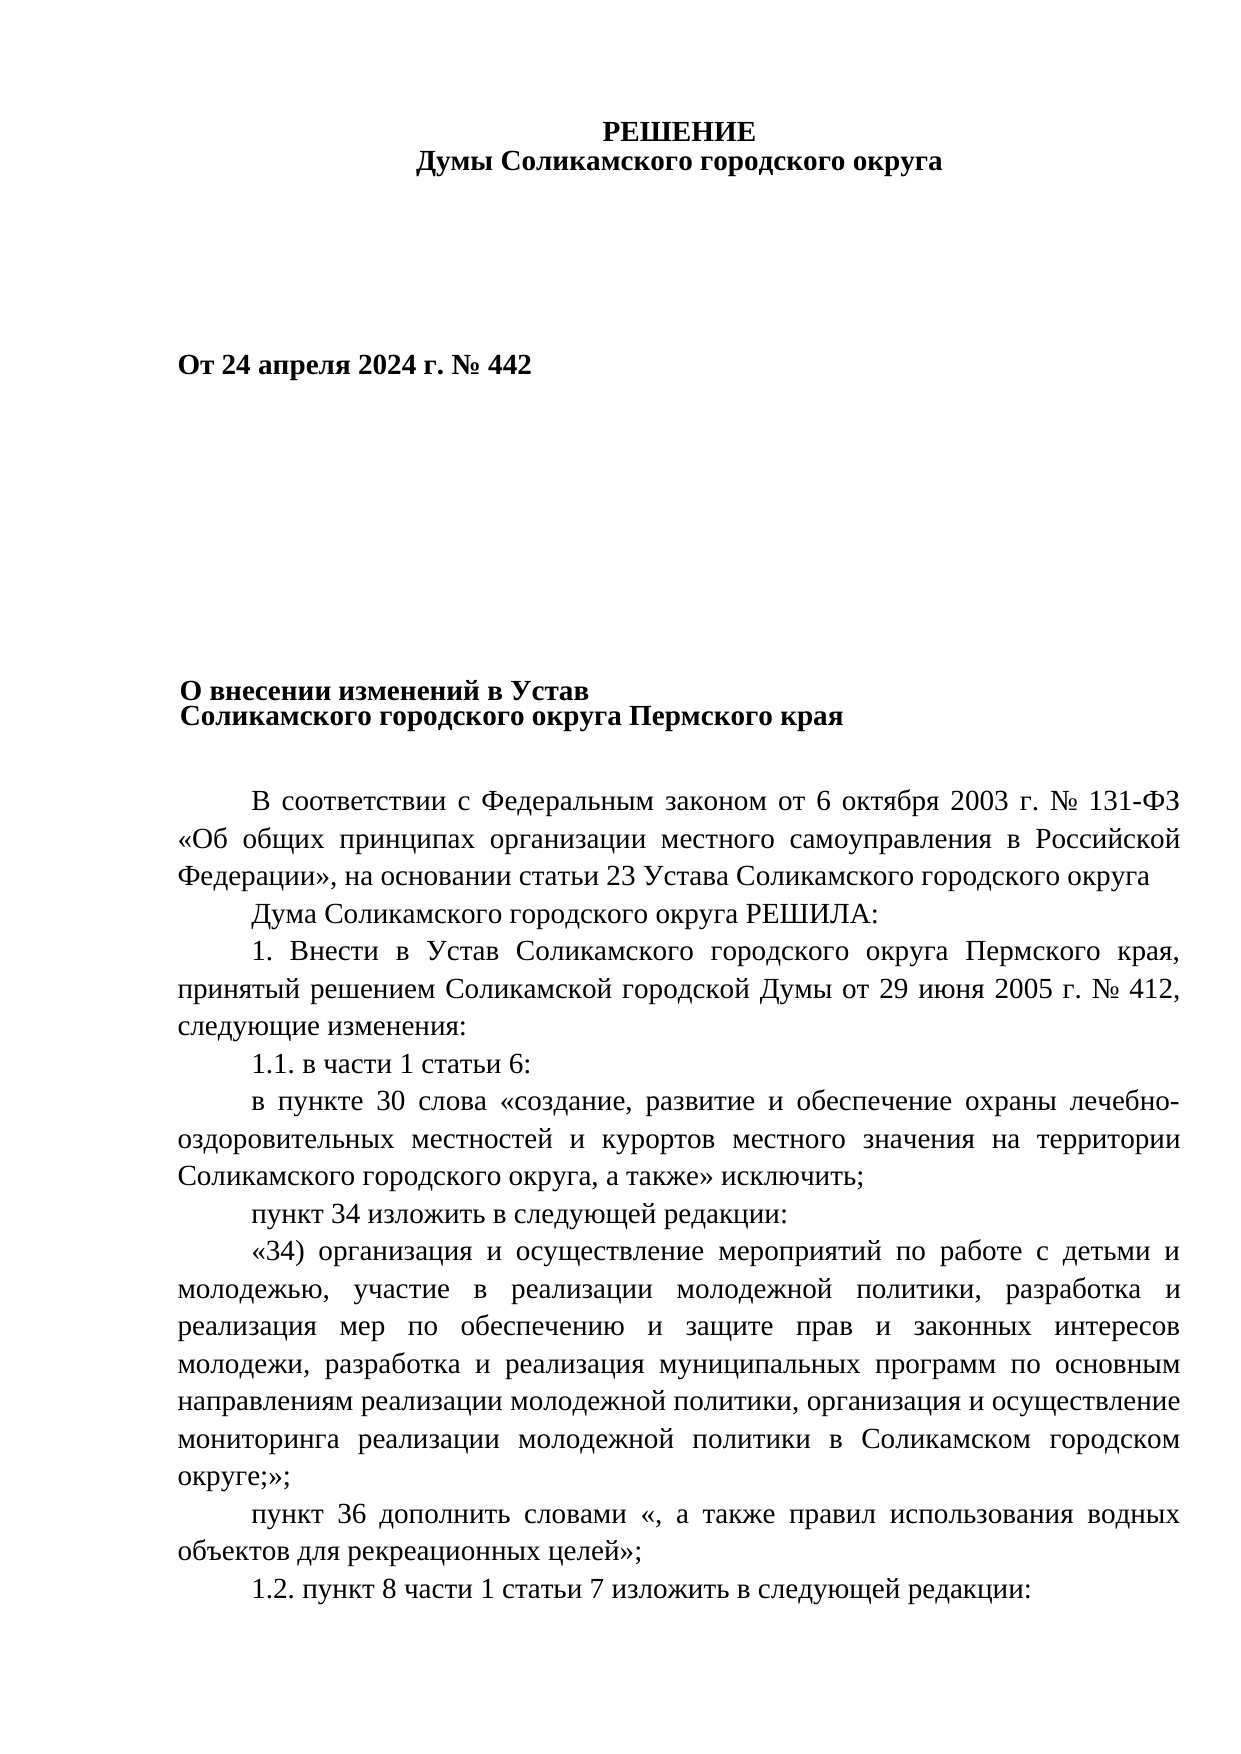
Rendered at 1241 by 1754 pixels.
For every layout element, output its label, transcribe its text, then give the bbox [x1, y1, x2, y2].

text Дума Соликамского городского округа РЕШИЛА: [177, 893, 1181, 931]
text РЕШЕНИЕ [177, 118, 1181, 147]
text О внесении изменений в Устав [179, 681, 1181, 706]
text Соликамского городского округа Пермского края [179, 706, 1181, 731]
text 1. Внести в Устав Соликамского городского округа Пермского края, принятый решением Соликамской городской Думы от 29 июня . № 412, следующие изменения: [177, 931, 1181, 1043]
text в пункте 30 слова «создание, развитие и обеспечение охраны лечебно-оздоровительных местностей и курортов местного значения на территории Соликамского городского округа, а также» исключить; [177, 1081, 1181, 1193]
text пункт 34 изложить в следующей редакции: [177, 1193, 1181, 1231]
text От 24 апреля 2024 г. № 442 [177, 351, 1181, 381]
text 1.2. пункт 8 части 1 статьи 7 изложить в следующей редакции: [177, 1568, 1181, 1606]
text «34) организация и осуществление мероприятий по работе с детьми и молодежью, участие в реализации молодежной политики, разработка и реализация мер по обеспечению и защите прав и законных интересов молодежи, разработка и реализация муниципальных программ по основным направлениям реализации молодежной политики, организация и осуществление мониторинга реализации молодежной политики в Соликамском городском округе;»; [177, 1231, 1181, 1493]
text пункт 36 дополнить словами «, а также правил использования водных объектов для рекреационных целей»; [177, 1493, 1181, 1568]
text Думы Соликамского городского округа [177, 147, 1181, 176]
text В соответствии с Федеральным законом от 6 октября . № 131-ФЗ «Об общих принципах организации местного самоуправления в Российской Федерации», на основании статьи 23 Устава Соликамского городского округа [177, 781, 1181, 893]
text 1.1. в части 1 статьи 6: [177, 1043, 1181, 1081]
